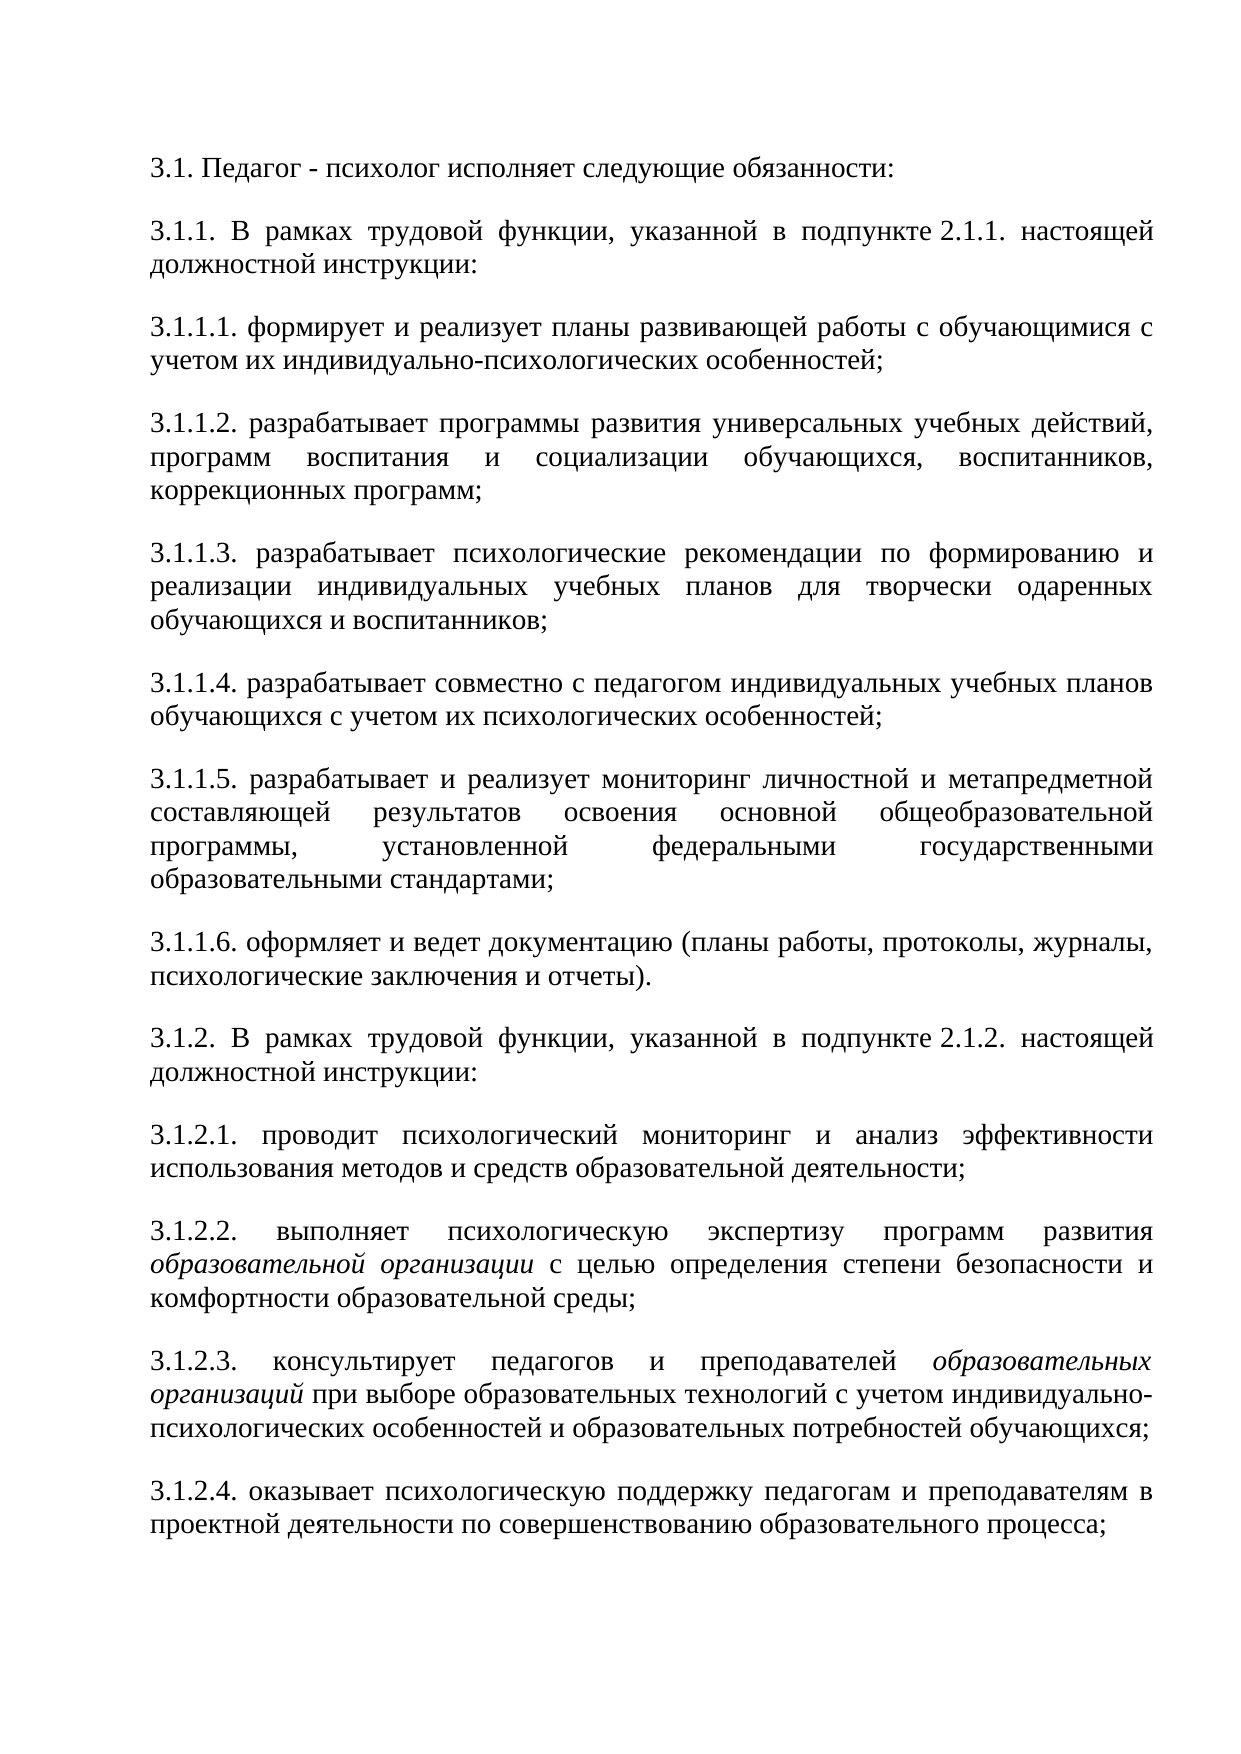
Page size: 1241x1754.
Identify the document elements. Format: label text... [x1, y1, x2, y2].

text 3.1.1. В рамках трудовой функции, указанной в подпункте 2.1.1. настоящей должностной инструкции: [150, 213, 1154, 280]
text 3.1.1.3. разрабатывает психологические рекомендации по формированию и реализации индивидуальных учебных планов для творчески одаренных обучающихся и воспитанников; [150, 535, 1154, 636]
text 3.1.2.2. выполняет психологическую экспертизу программ развития образовательной организации с целью определения степени безопасности и комфортности образовательной среды; [150, 1213, 1154, 1314]
text 3.1. Педагог - психолог исполняет следующие обязанности: [150, 150, 1154, 183]
text 3.1.2.4. оказывает психологическую поддержку педагогам и преподавателям в проектной деятельности по совершенствованию образовательного процесса; [150, 1473, 1154, 1540]
text 3.1.1.1. формирует и реализует планы развивающей работы с обучающимися с учетом их индивидуально-психологических особенностей; [150, 309, 1154, 376]
text 3.1.1.5. разрабатывает и реализует мониторинг личностной и метапредметной составляющей результатов освоения основной общеобразовательной программы, установленной федеральными государственными образовательными стандартами; [150, 761, 1154, 895]
text 3.1.1.6. оформляет и ведет документацию (планы работы, протоколы, журналы, психологические заключения и отчеты). [150, 924, 1154, 991]
text 3.1.2.1. проводит психологический мониторинг и анализ эффективности использования методов и средств образовательной деятельности; [150, 1117, 1154, 1184]
text 3.1.2.3. консультирует педагогов и преподавателей образовательных организаций при выборе образовательных технологий с учетом индивидуально-психологических особенностей и образовательных потребностей обучающихся; [150, 1343, 1154, 1443]
text 3.1.1.2. разрабатывает программы развития универсальных учебных действий, программ воспитания и социализации обучающихся, воспитанников, коррекционных программ; [150, 405, 1154, 506]
text 3.1.1.4. разрабатывает совместно с педагогом индивидуальных учебных планов обучающихся с учетом их психологических особенностей; [150, 665, 1154, 732]
text 3.1.2. В рамках трудовой функции, указанной в подпункте 2.1.2. настоящей должностной инструкции: [150, 1021, 1154, 1088]
